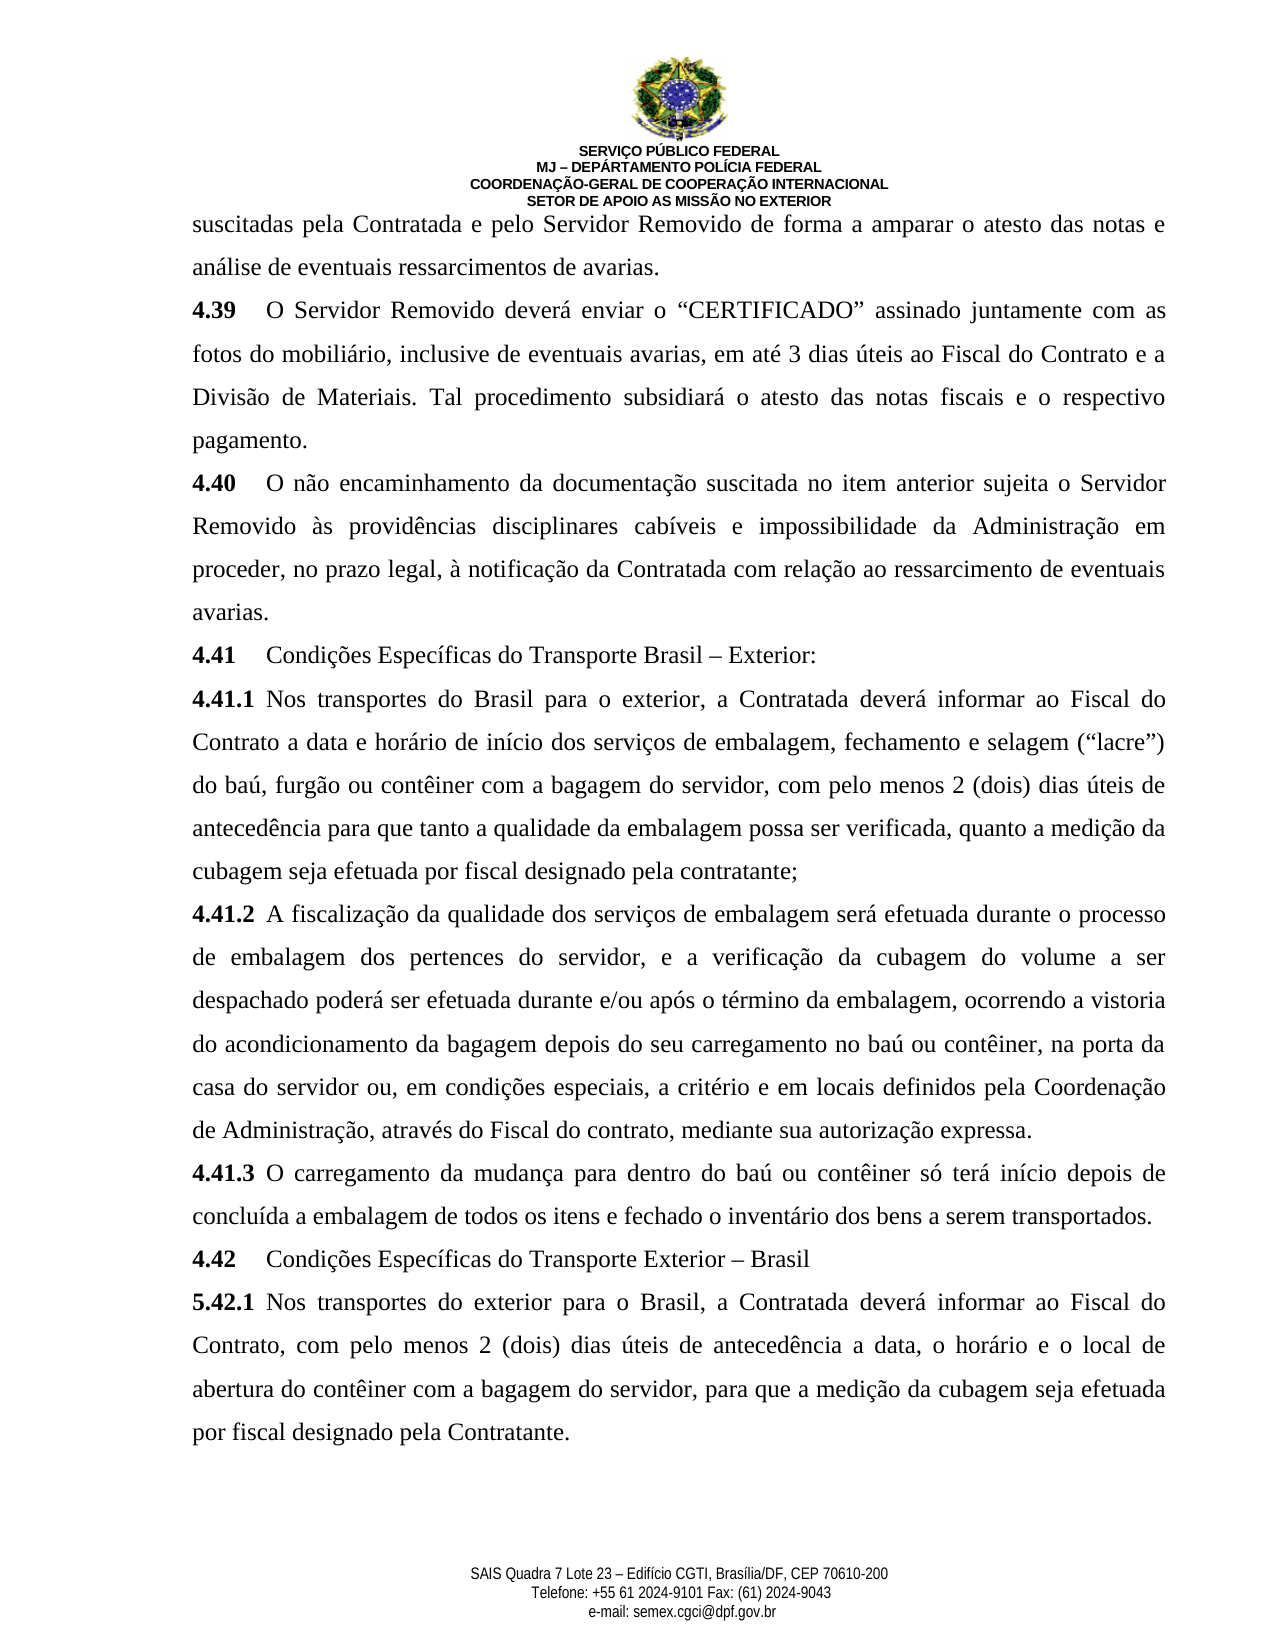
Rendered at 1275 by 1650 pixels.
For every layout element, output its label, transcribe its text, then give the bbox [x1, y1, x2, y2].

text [192, 209, 1167, 281]
text 5.42.1 Nos transportes do exterior para o Brasil, a Contratada deverá informar ao Fiscal do Contrato, com pelo menos 2 (dois) dias úteis de antecedência a data, o horário e o local de abertura do contêiner com a bagagem do servidor, para que a medição da cubagem seja efetuada por fiscal designado pela Contratante. [192, 1287, 1167, 1446]
text 4.39 O Servidor Removido deverá enviar o “CERTIFICADO” assinado juntamente com as fotos do mobiliário, inclusive de eventuais avarias, em até 3 dias úteis ao Fiscal do Contrato e a Divisão de Materiais. Tal procedimento subsidiará o atesto das notas fiscais e o respectivo pagamento. [192, 296, 1167, 454]
text 4.41.1 Nos transportes do Brasil para o exterior, a Contratada deverá informar ao Fiscal do Contrato a data e horário de início dos serviços de embalagem, fechamento e selagem (“lacre”) do baú, furgão ou contêiner com a bagagem do servidor, com pelo menos 2 (dois) dias úteis de antecedência para que tanto a qualidade da embalagem possa ser verificada, quanto a medição da cubagem seja efetuada por fiscal designado pela contratante; [192, 684, 1167, 885]
text 4.41 Condições Específicas do Transporte Brasil – Exterior: [192, 641, 1167, 669]
text 4.42 Condições Específicas do Transporte Exterior – Brasil [192, 1244, 1167, 1273]
text 4.40 O não encaminhamento da documentação suscitada no item anterior sujeita o Servidor Removido às providências disciplinares cabíveis e impossibilidade da Administração em proceder, no prazo legal, à notificação da Contratada com relação ao ressarcimento de eventuais avarias. [192, 468, 1167, 626]
text 4.41.2 A fiscalização da qualidade dos serviços de embalagem será efetuada durante o processo de embalagem dos pertences do servidor, e a verificação da cubagem do volume a ser despachado poderá ser efetuada durante e/ou após o término da embalagem, ocorrendo a vistoria do acondicionamento da bagagem depois do seu carregamento no baú ou contêiner, na porta da casa do servidor ou, em condições especiais, a critério e em locais definidos pela Coordenação de Administração, através do Fiscal do contrato, mediante sua autorização expressa. [192, 899, 1167, 1144]
text 4.41.3 O carregamento da mudança para dentro do baú ou contêiner só terá início depois de concluída a embalagem de todos os itens e fechado o inventário dos bens a serem transportados. [192, 1158, 1167, 1230]
